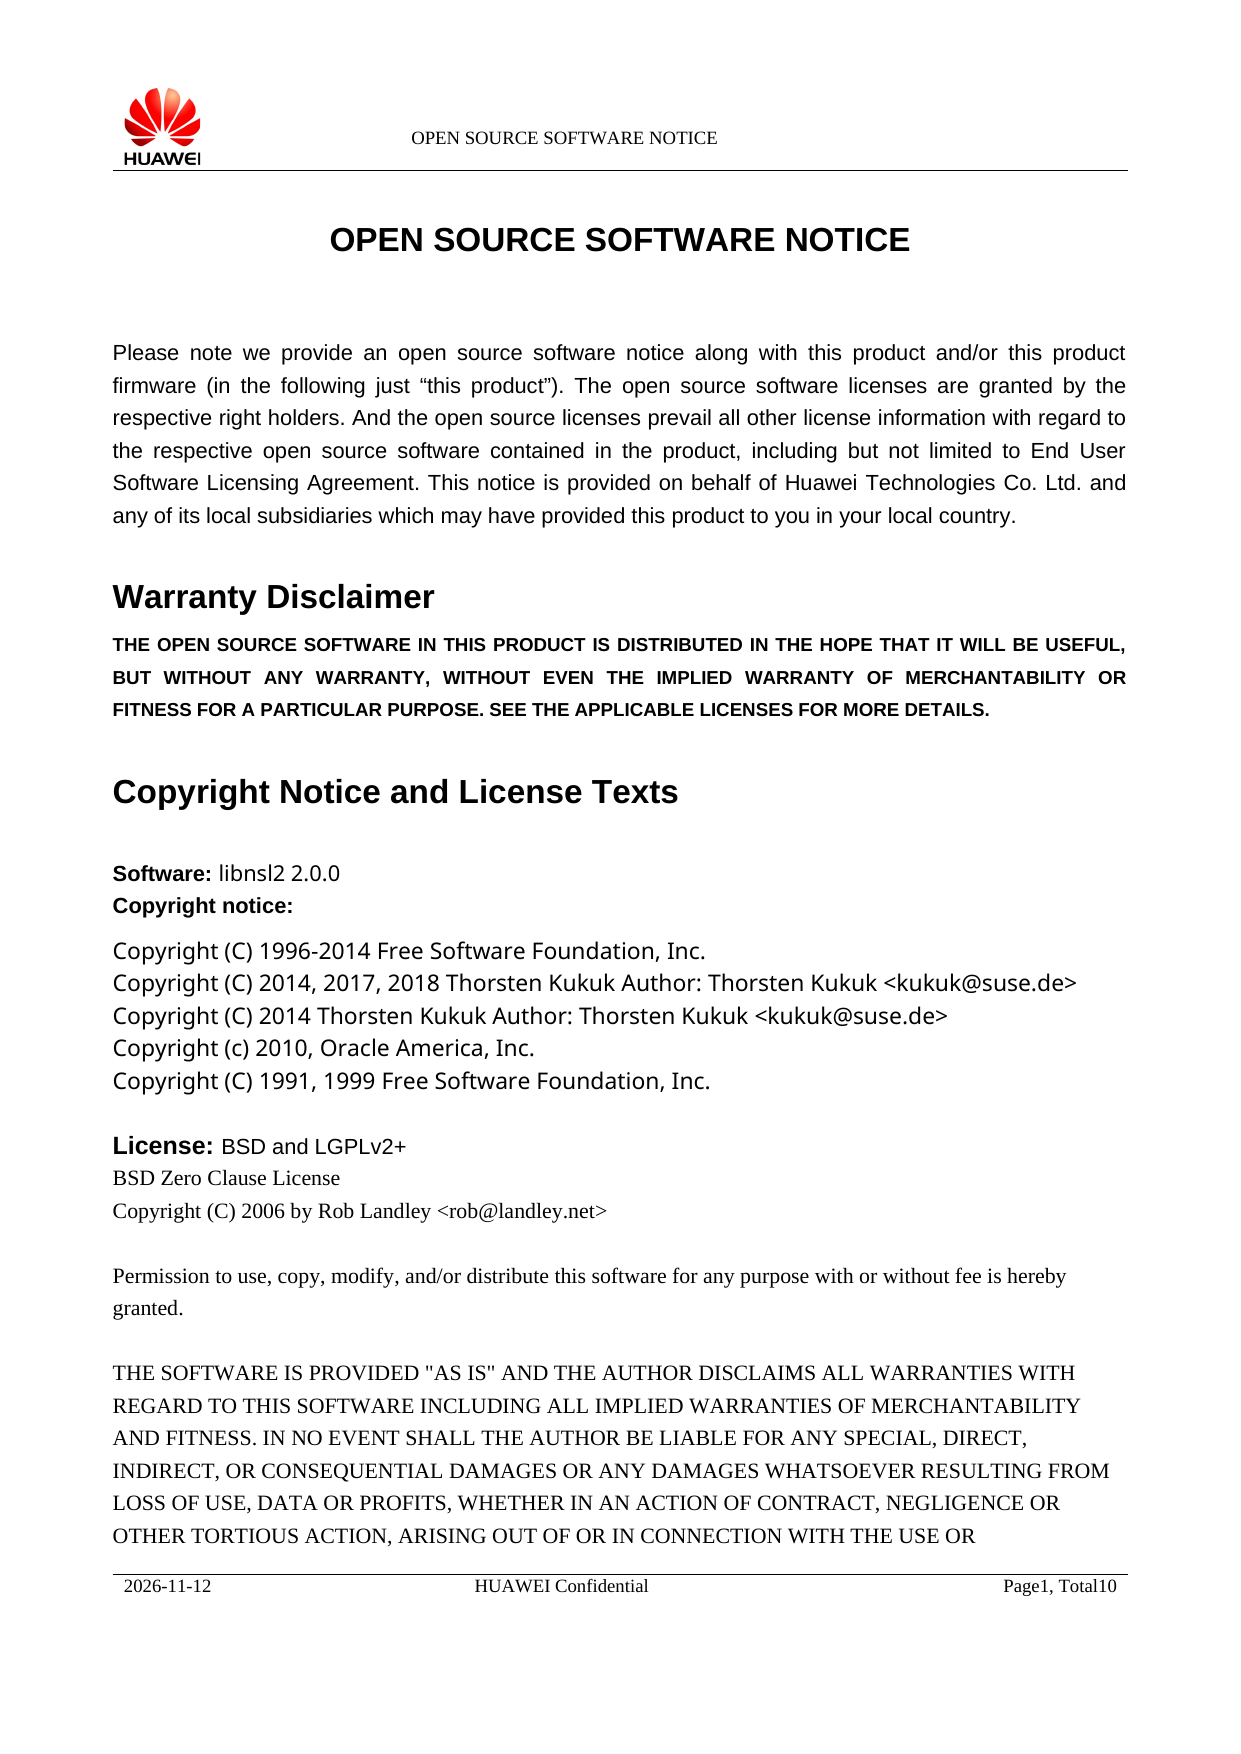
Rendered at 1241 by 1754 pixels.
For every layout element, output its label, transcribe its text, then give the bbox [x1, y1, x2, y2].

text Warranty Disclaimer [112, 564, 1128, 629]
title Software: libnsl2 2.0.0 [112, 856, 1128, 889]
picture [124, 88, 201, 165]
text Copyright Notice and License Texts [112, 759, 1128, 824]
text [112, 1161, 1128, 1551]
text OPEN SOURCE SOFTWARE NOTICE [112, 206, 1128, 271]
text License: BSD and LGPLv2+ [112, 1129, 1128, 1161]
text Copyright notice: [112, 889, 1128, 921]
text Copyright (C) 1996-2014 Free Software Foundation, Inc. Copyright (C) 2014, 2017, 2018 Thorsten Kukuk Author: Thorsten Kukuk <kukuk@suse.de> Copyright (C) 2014 Thorsten Kukuk Author: Thorsten Kukuk <kukuk@suse.de> Copyright (c) 2010, Oracle America, Inc. Copyright (C) 1991, 1999 Free Software Foundation, Inc. [112, 934, 1128, 1129]
text Please note we provide an open source software notice along with this product and/or this product firmware (in the following just “this product”). The open source software licenses are granted by the respective right holders. And the open source licenses prevail all other license information with regard to the respective open source software contained in the product, including but not limited to End User Software Licensing Agreement. This notice is provided on behalf of Huawei Technologies Co. Ltd. and any of its local subsidiaries which may have provided this product to you in your local country. [112, 336, 1128, 531]
text The open source software in this product is distributed in the hope that it will be useful, but WITHOUT ANY WARRANTY, without even the implied warranty of MERCHANTABILITY or FITNESS FOR A PARTICULAR PURPOSE. See the applicable licenses for more details. [112, 629, 1128, 726]
